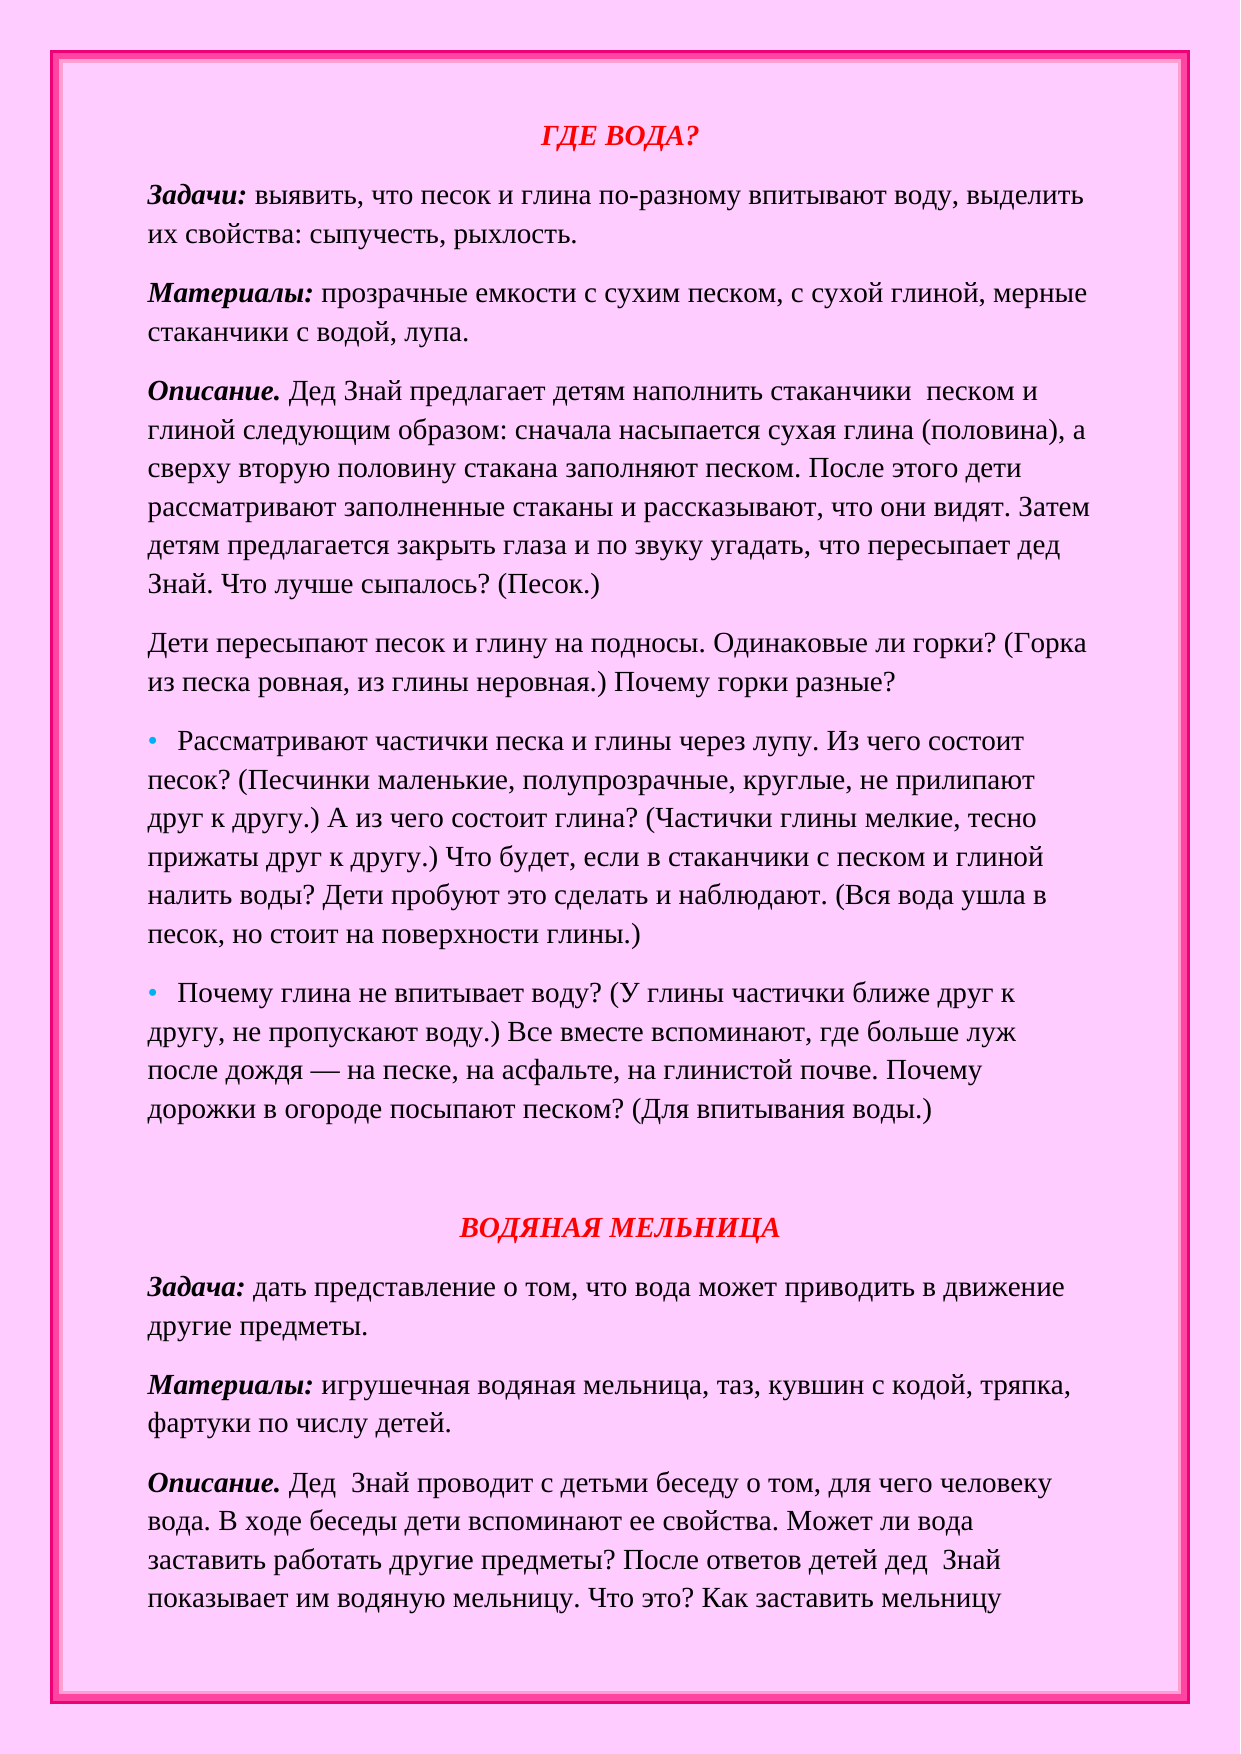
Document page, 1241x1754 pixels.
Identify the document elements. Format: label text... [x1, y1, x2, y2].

text Материалы: игрушечная водяная мельница, таз, кувшин с кодой, тряпка, фартуки по числу детей. [147, 1367, 1093, 1439]
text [147, 1465, 1093, 1614]
text • Почему глина не впитывает воду? (У глины частички ближе друг к другу, не пропускают воду.) Все вместе вспоминают, где больше луж после дождя — на песке, на асфальте, на глинистой почве. Почему дорожки в огороде посыпают песком? (Для впитывания воды.) [147, 975, 1093, 1124]
text Дети пересыпают песок и глину на подносы. Одинаковые ли горки? (Горка из песка ровная, из глины неровная.) Почему горки разные? [147, 625, 1093, 697]
text • Рассматривают частички песка и глины через лупу. Из чего состоит песок? (Песчинки маленькие, полупрозрачные, круглые, не прилипают друг к другу.) А из чего состоит глина? (Частички глины мелкие, тесно прижаты друг к другу.) Что будет, если в стаканчики с песком и глиной налить воды? Дети пробуют это сделать и наблюдают. (Вся вода ушла в песок, но стоит на поверхности глины.) [147, 723, 1093, 949]
text Описание. Дед Знай предлагает детям наполнить стаканчики песком и глиной следующим образом: сначала насыпается сухая глина (половина), а сверху вторую половину стакана заполняют песком. После этого дети рассматривают заполненные стаканы и рассказывают, что они видят. Затем детям предлагается закрыть глаза и по звуку угадать, что пересыпает дед Знай. Что лучше сыпалось? (Песок.) [147, 373, 1093, 599]
text ВОДЯНАЯ МЕЛЬНИЦА [147, 1210, 1093, 1243]
text ГДЕ ВОДА? [147, 118, 1093, 152]
text Задачи: выявить, что песок и глина по-разному впитывают воду, выделить их свойства: сыпучесть, рыхлость. [147, 177, 1093, 249]
text Материалы: прозрачные емкости с сухим песком, с сухой глиной, мерные стаканчики с водой, лупа. [147, 275, 1093, 347]
text Задача: дать представление о том, что вода может приводить в движение другие предметы. [147, 1269, 1093, 1341]
